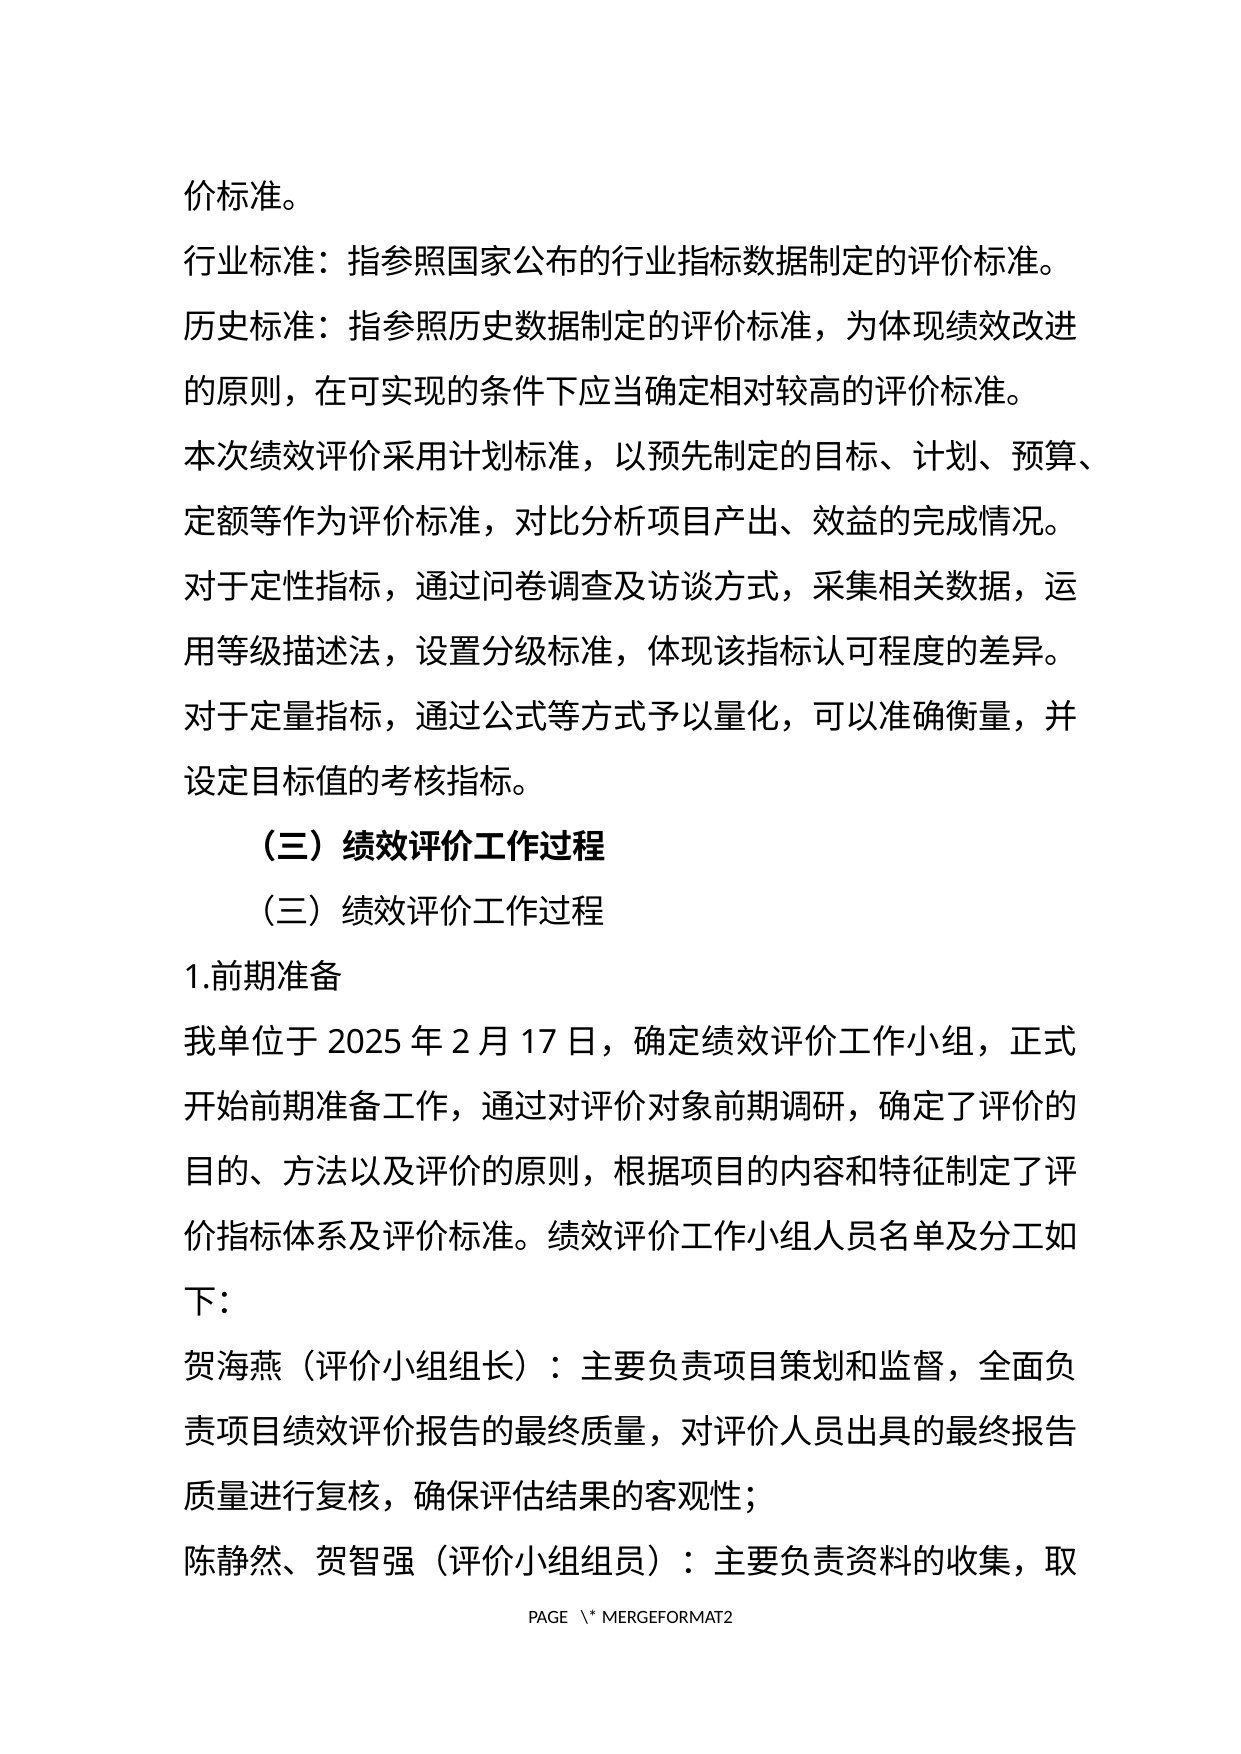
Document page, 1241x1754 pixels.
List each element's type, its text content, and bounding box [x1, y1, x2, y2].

text （三）绩效评价工作过程 [183, 812, 1078, 877]
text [183, 162, 1078, 812]
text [183, 877, 1078, 1592]
